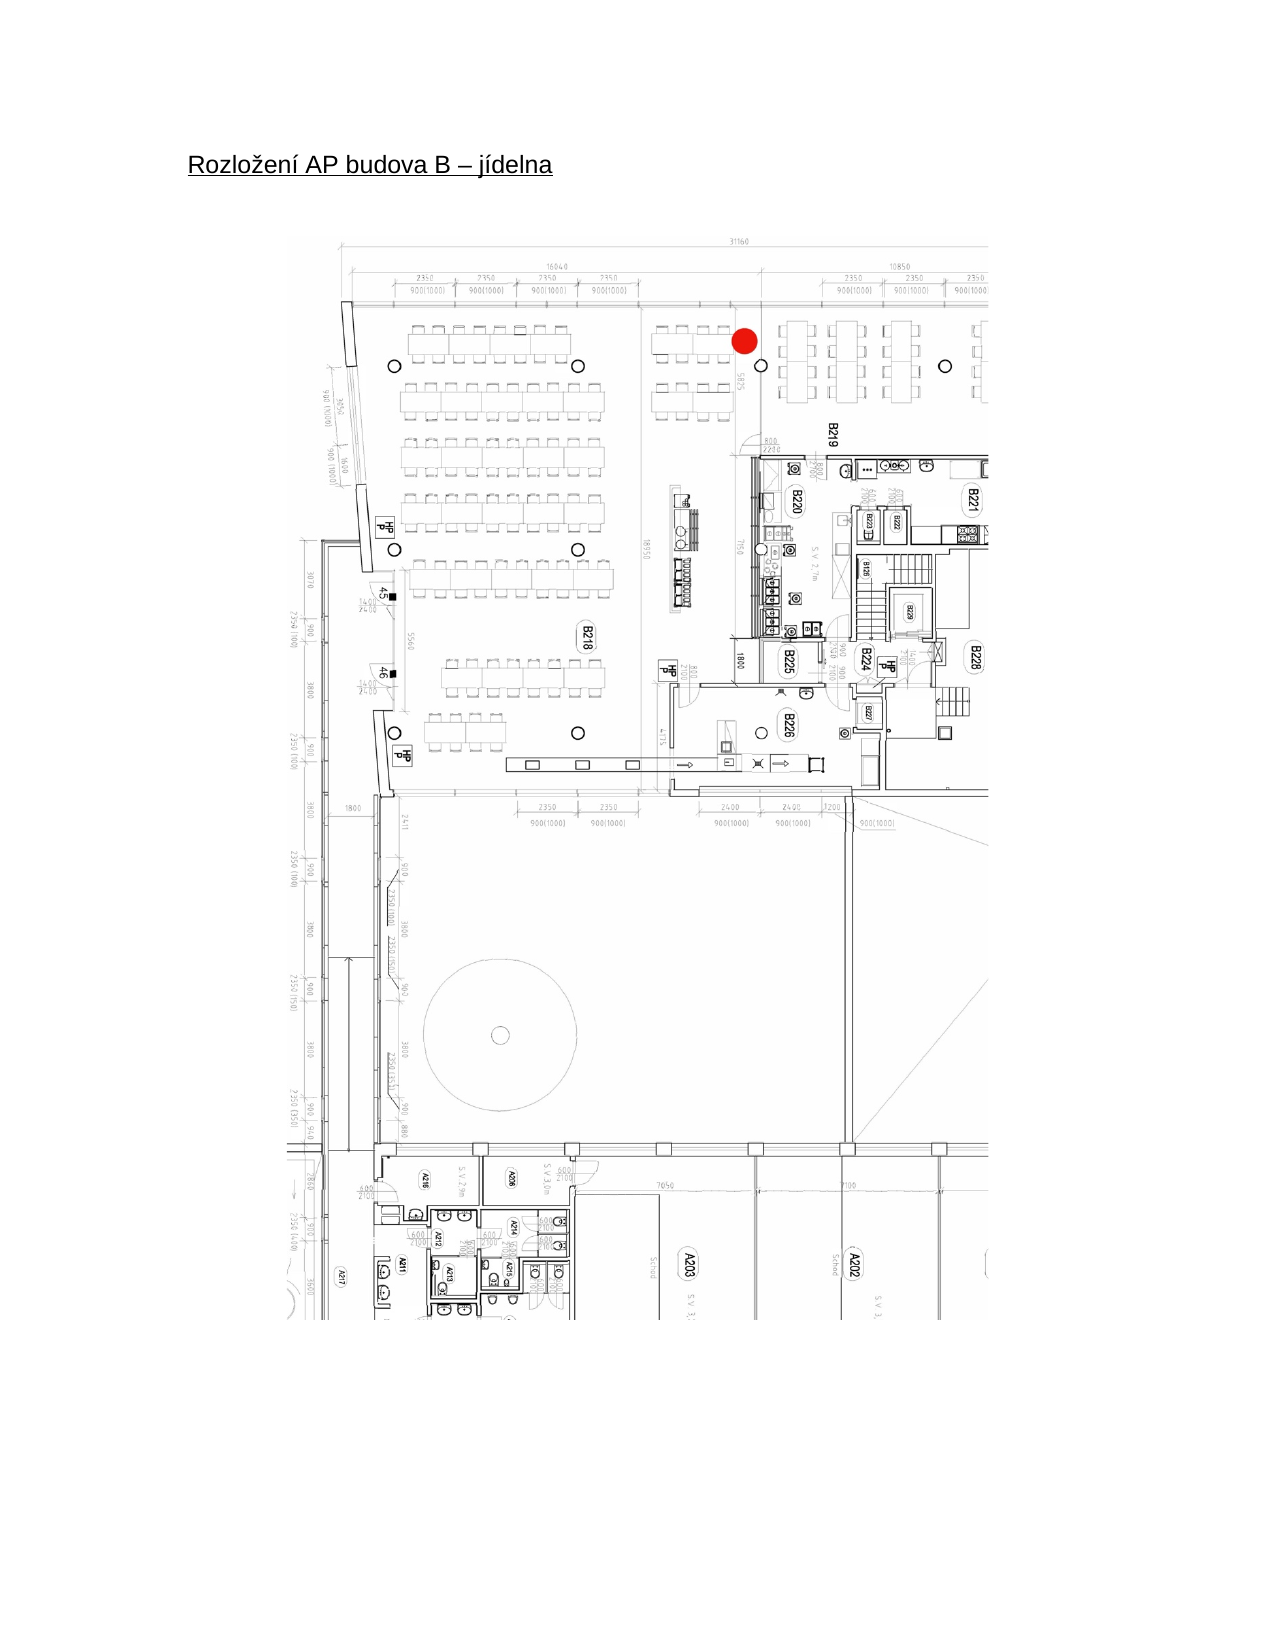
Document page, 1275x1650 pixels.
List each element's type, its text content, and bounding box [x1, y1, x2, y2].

text Rozložení AP budova B – jídelna [187, 150, 1088, 179]
picture [286, 236, 989, 1320]
